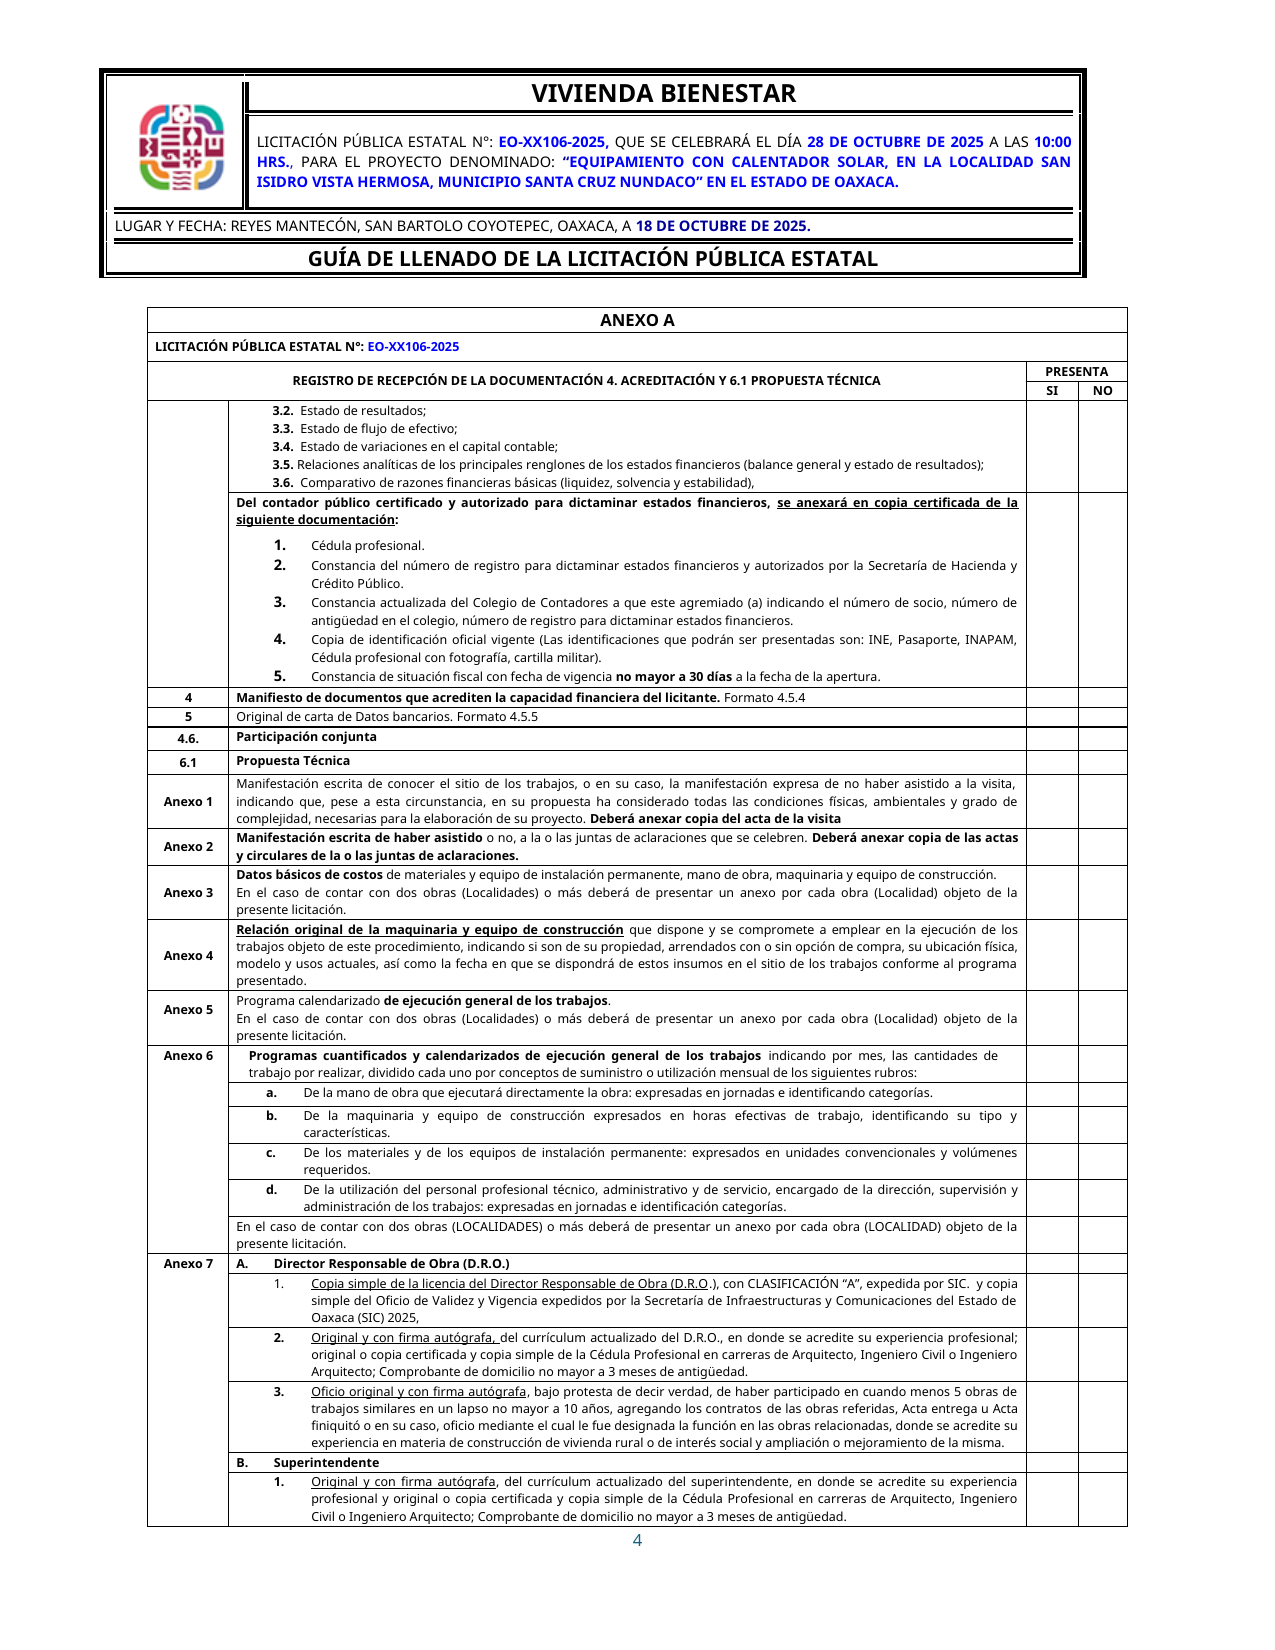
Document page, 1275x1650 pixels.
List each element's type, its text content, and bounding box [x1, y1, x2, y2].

table_cell Anexo 6 [148, 1046, 228, 1253]
table_cell [1027, 1382, 1078, 1452]
table_cell De los materiales y de los equipos de instalación permanente: expresados en unidades convencionales y volúmenes requeridos. [229, 1144, 1026, 1179]
table_cell [1079, 1328, 1127, 1381]
table_cell Participación conjunta [229, 728, 1026, 750]
table_cell [1027, 1180, 1078, 1216]
table_cell Propuesta Técnica [229, 751, 1026, 774]
table_cell Original y con firma autógrafa, del currículum actualizado del D.R.O., en donde se acredite su experiencia profesional; original o copia certificada y copia simple de la Cédula Profesional en carreras de Arquitecto, Ingeniero Civil o Ingeniero Arquitecto; Comprobante de domicilio no mayor a 3 meses de antigüedad. [229, 1328, 1026, 1381]
table_cell LICITACIÓN PÚBLICA ESTATAL N°: EO-XX106-2025 [148, 333, 1127, 361]
table_cell 6.1 [148, 751, 228, 774]
table_cell Anexo 2 [148, 829, 228, 864]
table_cell [1079, 1083, 1127, 1106]
table_cell [1079, 728, 1127, 750]
table_cell PRESENTA [1027, 362, 1127, 381]
table_cell NO [1079, 382, 1127, 400]
table_cell Programa calendarizado de ejecución general de los trabajos. En el caso de contar con dos obras (Localidades) o más deberá de presentar un anexo por cada obra (Localidad) objeto de la presente licitación. [229, 991, 1026, 1045]
table_cell Original y con firma autógrafa, del currículum actualizado del superintendente, en donde se acredite su experiencia profesional y original o copia certificada y copia simple de la Cédula Profesional en carreras de Arquitecto, Ingeniero Civil o Ingeniero Arquitecto; Comprobante de domicilio no mayor a 3 meses de antigüedad. [229, 1473, 1026, 1526]
table_cell [1079, 708, 1127, 726]
table_cell [1027, 688, 1078, 707]
table_cell Director Responsable de Obra (D.R.O.) [229, 1254, 1026, 1273]
table_cell 4 [148, 688, 228, 707]
table_cell [1027, 920, 1078, 990]
table_cell En el caso de contar con dos obras (LOCALIDADES) o más deberá de presentar un anexo por cada obra (LOCALIDAD) objeto de la presente licitación. [229, 1217, 1026, 1253]
table_cell Del contador público certificado y autorizado para dictaminar estados financieros, se anexará en copia certificada de la siguiente documentación: Cédula profesional. Constancia del número de registro para dictaminar estados financieros y autorizados por la Secretaría de Hacienda y Crédito Público. Constancia actualizada del Colegio de Contadores a que este agremiado (a) indicando el número de socio, número de antigüedad en el colegio, número de registro para dictaminar estados financieros. Copia de identificación oficial vigente (Las identificaciones que podrán ser presentadas son: INE, Pasaporte, INAPAM, Cédula profesional con fotografía, cartilla militar). Constancia de situación fiscal con fecha de vigencia no mayor a 30 días a la fecha de la apertura. [229, 493, 1026, 687]
picture [128, 97, 235, 196]
table_cell [1079, 1453, 1127, 1472]
table_cell [1079, 991, 1127, 1045]
table_cell [1027, 829, 1078, 864]
table_cell Anexo 4 [148, 920, 228, 990]
table_cell [1079, 401, 1127, 492]
table_cell De la maquinaria y equipo de construcción expresados en horas efectivas de trabajo, identificando su tipo y características. [229, 1107, 1026, 1142]
table_cell De la utilización del personal profesional técnico, administrativo y de servicio, encargado de la dirección, supervisión y administración de los trabajos: expresadas en jornadas e identificación categorías. [229, 1180, 1026, 1216]
table_cell [1079, 829, 1127, 864]
table_cell [1079, 688, 1127, 707]
table_cell Manifestación escrita de haber asistido o no, a la o las juntas de aclaraciones que se celebren. Deberá anexar copia de las actas y circulares de la o las juntas de aclaraciones. [229, 829, 1026, 864]
table_cell Manifestación escrita de conocer el sitio de los trabajos, o en su caso, la manifestación expresa de no haber asistido a la visita, indicando que, pese a esta circunstancia, en su propuesta ha considerado todas las condiciones físicas, ambientales y grado de complejidad, necesarias para la elaboración de su proyecto. Deberá anexar copia del acta de la visita [229, 775, 1026, 828]
table_cell Original de carta de Datos bancarios. Formato 4.5.5 [229, 708, 1026, 726]
table_cell [1027, 1083, 1078, 1106]
table_cell Datos básicos de costos de materiales y equipo de instalación permanente, mano de obra, maquinaria y equipo de construcción. En el caso de contar con dos obras (Localidades) o más deberá de presentar un anexo por cada obra (Localidad) objeto de la presente licitación. [229, 866, 1026, 919]
table_cell Relación original de la maquinaria y equipo de construcción que dispone y se compromete a emplear en la ejecución de los trabajos objeto de este procedimiento, indicando si son de su propiedad, arrendados con o sin opción de compra, su ubicación física, modelo y usos actuales, así como la fecha en que se dispondrá de estos insumos en el sitio de los trabajos conforme al programa presentado. [229, 920, 1026, 990]
table_cell Anexo 3 [148, 866, 228, 919]
table_cell Anexo 1 [148, 775, 228, 828]
table_cell Manifiesto de documentos que acrediten la capacidad financiera del licitante. Formato 4.5.4 [229, 688, 1026, 707]
table_cell [1027, 751, 1078, 774]
table_cell SI [1027, 382, 1078, 400]
table_cell [1079, 1217, 1127, 1253]
table_cell [1079, 1180, 1127, 1216]
table_cell [1027, 1453, 1078, 1472]
table_cell [1079, 775, 1127, 828]
table_cell [1079, 1254, 1127, 1273]
table_cell 4.6. [148, 728, 228, 750]
table_cell REGISTRO DE RECEPCIÓN DE LA DOCUMENTACIÓN 4. ACREDITACIÓN Y 6.1 PROPUESTA TÉCNICA [148, 362, 1026, 400]
table_cell [1027, 1217, 1078, 1253]
table_cell [1027, 991, 1078, 1045]
table_cell [1079, 1107, 1127, 1142]
table_cell [1027, 1046, 1078, 1082]
table_cell Programas cuantificados y calendarizados de ejecución general de los trabajos indicando por mes, las cantidades de trabajo por realizar, dividido cada uno por conceptos de suministro o utilización mensual de los siguientes rubros: [229, 1046, 1026, 1082]
table_cell [1027, 1473, 1078, 1526]
table_cell [1079, 751, 1127, 774]
table_cell Superintendente [229, 1453, 1026, 1472]
table_header ANEXO A [148, 308, 1127, 332]
table_cell [1027, 728, 1078, 750]
table_cell [1027, 1107, 1078, 1142]
table_cell [1079, 1473, 1127, 1526]
table_cell [1027, 1328, 1078, 1381]
table_cell [1027, 401, 1078, 492]
table_cell Anexo 7 [148, 1254, 228, 1526]
table_cell [1079, 1274, 1127, 1327]
table_cell 3 [148, 401, 228, 687]
table_cell 5 [148, 708, 228, 726]
table_cell [1027, 1274, 1078, 1327]
table_cell [1027, 1144, 1078, 1179]
table_cell [1079, 920, 1127, 990]
table_cell De la mano de obra que ejecutará directamente la obra: expresadas en jornadas e identificando categorías. [229, 1083, 1026, 1106]
table_cell [1079, 1144, 1127, 1179]
table_cell [1027, 708, 1078, 726]
table_cell [1027, 866, 1078, 919]
table_cell [1079, 1382, 1127, 1452]
table_cell [1027, 1254, 1078, 1273]
table_cell Anexo 5 [148, 991, 228, 1045]
table_cell [1027, 493, 1078, 687]
table_cell [1027, 775, 1078, 828]
table_cell [1079, 866, 1127, 919]
table_cell [1079, 1046, 1127, 1082]
table_cell [1079, 493, 1127, 687]
table_cell Copia simple de la licencia del Director Responsable de Obra (D.R.O.), con CLASIFICACIÓN “A”, expedida por SIC. y copia simple del Oficio de Validez y Vigencia expedidos por la Secretaría de Infraestructuras y Comunicaciones del Estado de Oaxaca (SIC) 2025, [229, 1274, 1026, 1327]
